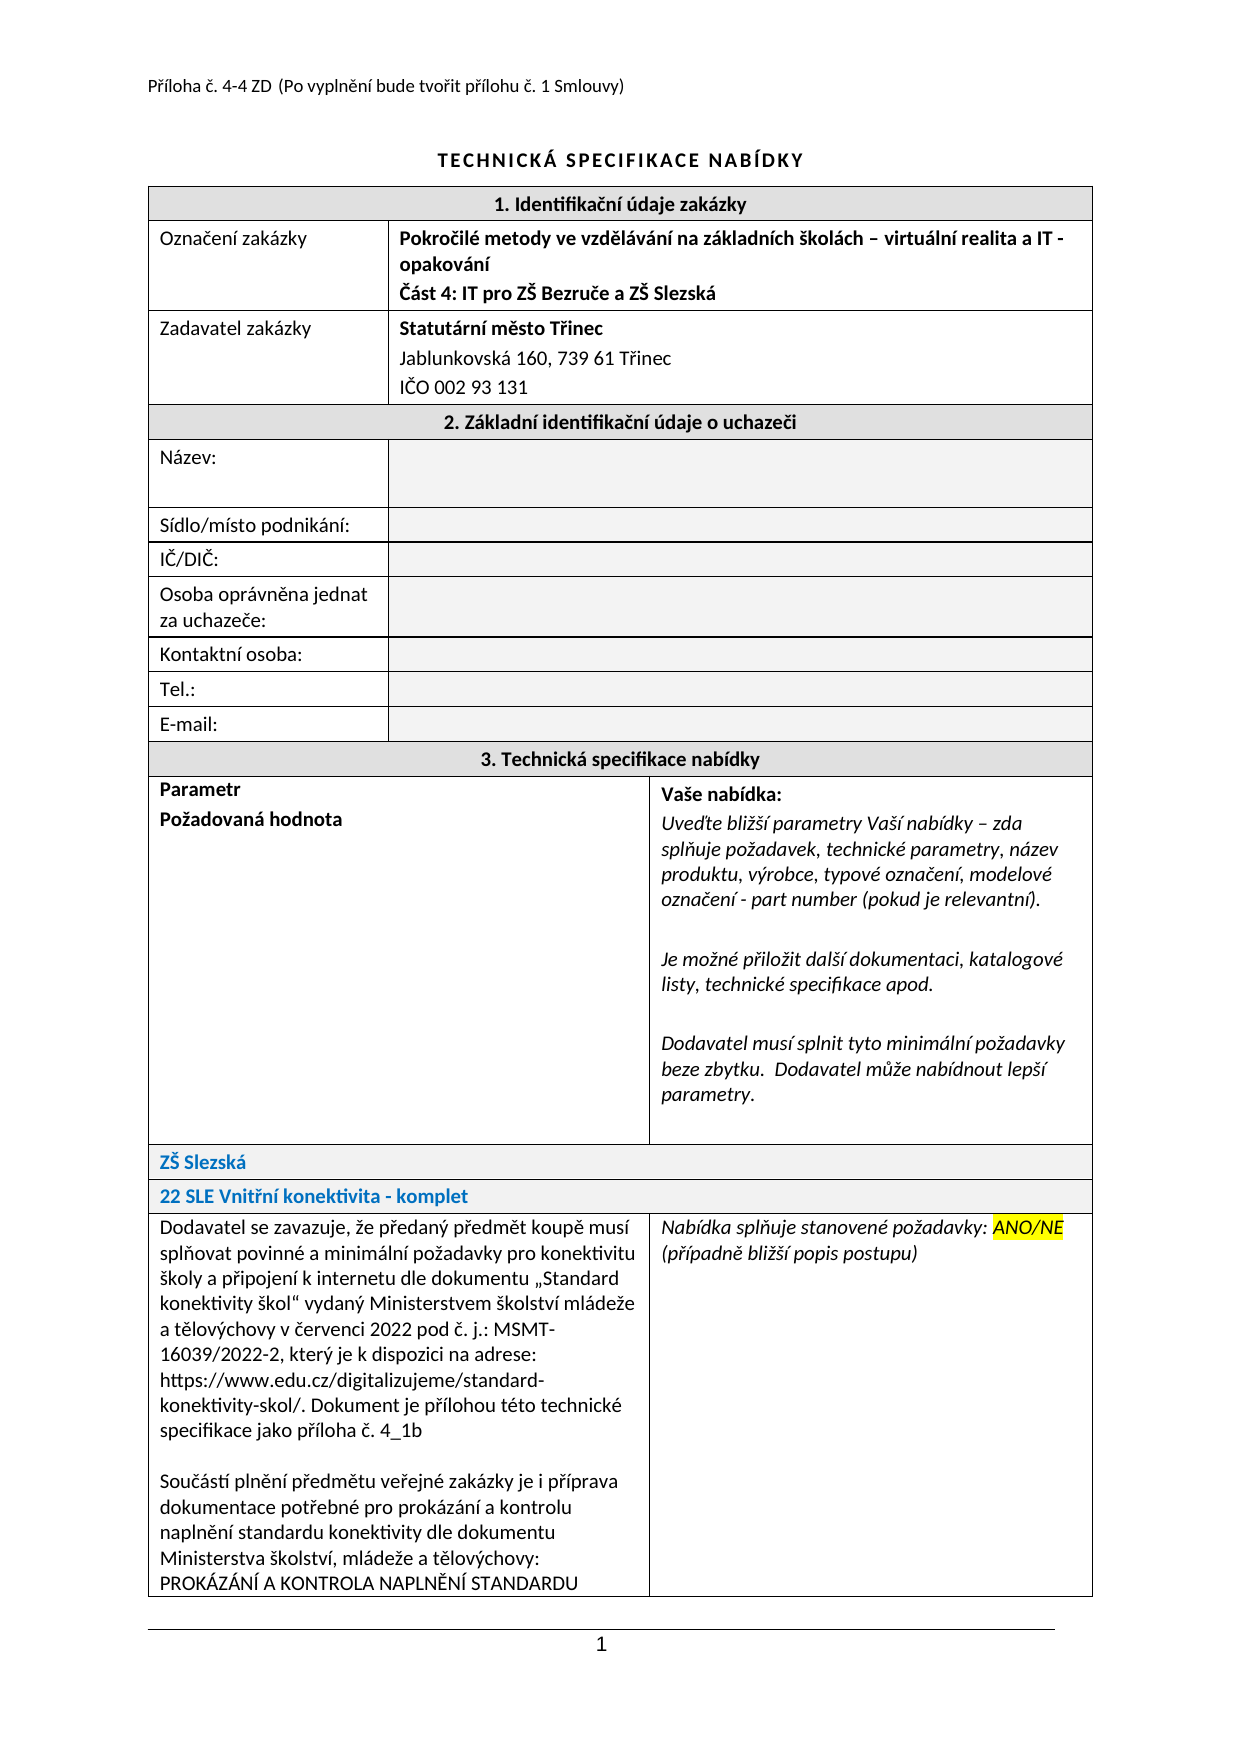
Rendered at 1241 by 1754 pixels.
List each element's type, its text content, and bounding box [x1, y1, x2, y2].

table_cell Sídlo/místo podnikání: [149, 508, 388, 541]
table_cell E-mail: [149, 707, 388, 741]
table_cell [389, 508, 1092, 541]
table_cell [389, 440, 1092, 507]
table_cell Pokročilé metody ve vzdělávání na základních školách – virtuální realita a IT - opakování Část 4: IT pro ZŠ Bezruče a ZŠ Slezská [389, 221, 1092, 310]
table_cell [389, 543, 1092, 576]
table_cell Parametr Požadovaná hodnota [149, 777, 649, 1144]
table_cell [389, 707, 1092, 741]
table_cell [149, 1214, 649, 1596]
table_header 1. Identifikační údaje zakázky [149, 187, 1092, 220]
table_cell 22 SLE Vnitřní konektivita - komplet [149, 1180, 1092, 1213]
table_cell Označení zakázky [149, 221, 388, 310]
table_cell Statutární město Třinec Jablunkovská 160, 739 61 Třinec IČO 002 93 131 [389, 311, 1092, 404]
table_cell [389, 672, 1092, 706]
table_cell Kontaktní osoba: [149, 638, 388, 671]
text Technická specifikace nabídky [148, 148, 1092, 173]
table_cell Tel.: [149, 672, 388, 706]
table_cell [389, 577, 1092, 636]
table_cell Zadavatel zakázky [149, 311, 388, 404]
table_cell Vaše nabídka: Uveďte bližší parametry Vaší nabídky – zda splňuje požadavek, technické parametry, název produktu, výrobce, typové označení, modelové označení - part number (pokud je relevantní). Je možné přiložit další dokumentaci, katalogové listy, technické specifikace apod. Dodavatel musí splnit tyto minimální požadavky beze zbytku. Dodavatel může nabídnout lepší parametry. [650, 777, 1092, 1144]
table_cell Osoba oprávněna jednat za uchazeče: [149, 577, 388, 636]
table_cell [650, 1214, 1092, 1596]
table_cell 2. Základní identifikační údaje o uchazeči [149, 405, 1092, 439]
table_cell Název: [149, 440, 388, 507]
table_cell [389, 638, 1092, 671]
table_cell IČ/DIČ: [149, 543, 388, 576]
table_cell ZŠ Slezská [149, 1145, 1092, 1178]
table_cell 3. Technická specifikace nabídky [149, 742, 1092, 776]
